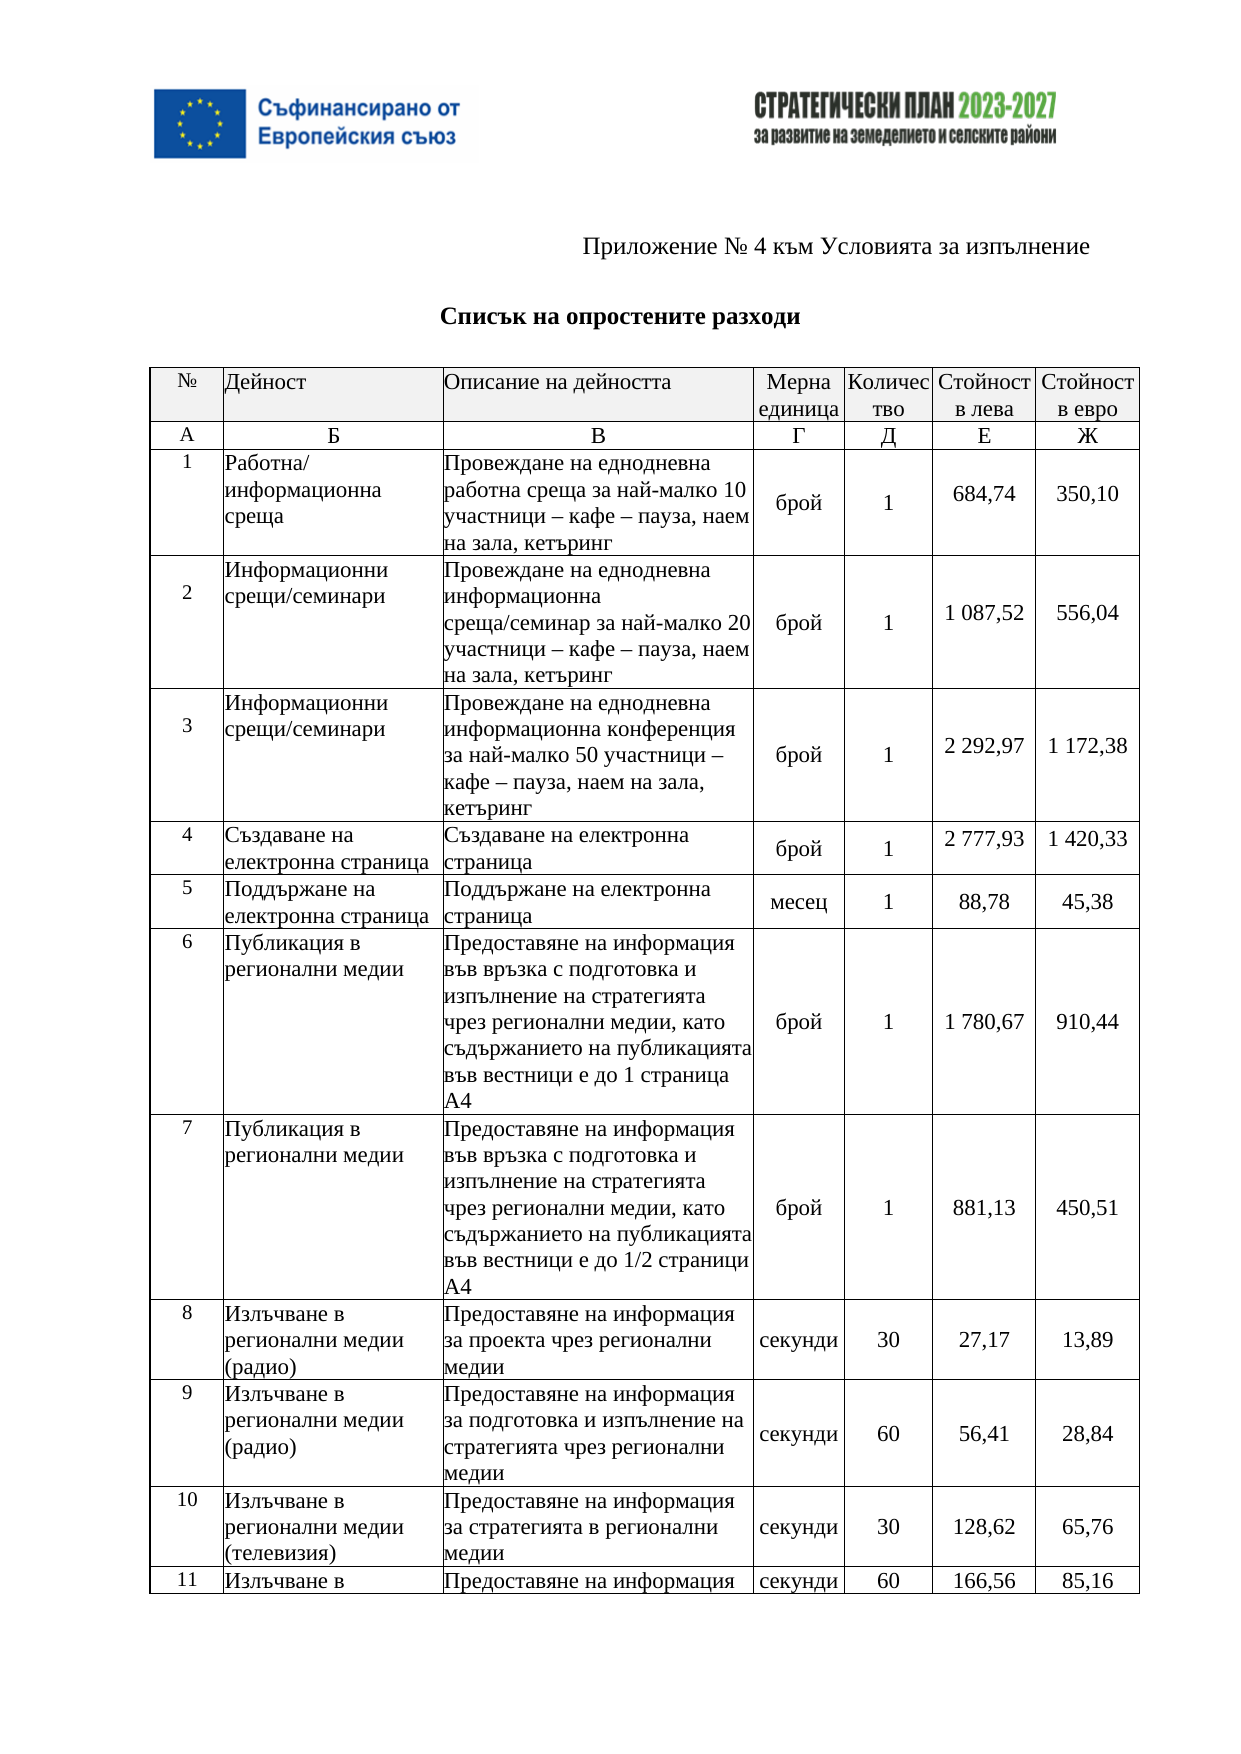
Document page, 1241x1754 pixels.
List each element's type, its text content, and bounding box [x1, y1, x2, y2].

table_cell Е [933, 422, 1035, 448]
table_cell Поддържане на електронна страница [224, 875, 443, 928]
table_cell секунди [754, 1300, 844, 1379]
table_cell брой [754, 929, 844, 1113]
table_cell Информационни срещи/семинари [224, 556, 443, 688]
table_cell 45,38 [1036, 875, 1139, 928]
table_cell Б [224, 422, 443, 448]
table_cell Публикация в регионални медии [224, 1115, 443, 1299]
table_cell Предоставяне на информация за проекта чрез регионални медии [444, 1300, 753, 1379]
table_cell 10 [151, 1487, 223, 1566]
table_cell 2 [151, 556, 223, 688]
text Списък на опростените разходи [150, 301, 1090, 330]
table_cell Създаване на електронна страница [444, 822, 753, 874]
table_cell 6 [151, 929, 223, 1113]
table_header Описание на дейността [444, 368, 753, 421]
table_cell 8 [151, 1300, 223, 1379]
table_cell 1 [845, 556, 932, 688]
table_cell 60 [845, 1380, 932, 1486]
table_cell 166,56 [933, 1567, 1035, 1593]
table_cell брой [754, 450, 844, 555]
picture [753, 73, 1057, 163]
table_cell 28,84 [1036, 1380, 1139, 1486]
table_cell брой [754, 556, 844, 688]
table_cell 1 [845, 1115, 932, 1299]
picture [150, 85, 479, 163]
table_cell 1 [845, 822, 932, 874]
table_cell 85,16 [1036, 1567, 1139, 1593]
table_cell 4 [151, 822, 223, 874]
table_cell 1 172,38 [1036, 689, 1139, 821]
table_cell 60 [845, 1567, 932, 1593]
table_header Стойност в евро [1036, 368, 1139, 421]
table_cell 1 [845, 689, 932, 821]
table_cell брой [754, 1115, 844, 1299]
table_cell Г [754, 422, 844, 448]
text Приложение № 4 към Условията за изпълнение [150, 231, 1090, 260]
table_cell секунди [754, 1380, 844, 1486]
table_cell Ж [1036, 422, 1139, 448]
table_cell секунди [754, 1487, 844, 1566]
table_cell 5 [151, 875, 223, 928]
table_cell Създаване на електронна страница [224, 822, 443, 874]
table_cell Предоставяне на информация за стратегията в регионални медии [444, 1487, 753, 1566]
table_cell 56,41 [933, 1380, 1035, 1486]
table_cell 11 [151, 1567, 223, 1593]
table_cell 128,62 [933, 1487, 1035, 1566]
table_cell 1 780,67 [933, 929, 1035, 1113]
table_cell 450,51 [1036, 1115, 1139, 1299]
table_cell 1 [845, 875, 932, 928]
table_cell 9 [151, 1380, 223, 1486]
table_header Мерна единица [754, 368, 844, 421]
table_cell 7 [151, 1115, 223, 1299]
table_cell месец [754, 875, 844, 928]
table_cell Излъчване в регионални медии (радио) [224, 1300, 443, 1379]
table_cell 30 [845, 1300, 932, 1379]
table_cell 2 292,97 [933, 689, 1035, 821]
table_cell Поддържане на електронна страница [444, 875, 753, 928]
table_cell Предоставяне на информация за стратегията в регионални медии [444, 1567, 753, 1593]
table_cell 556,04 [1036, 556, 1139, 688]
table_cell 881,13 [933, 1115, 1035, 1299]
table_cell 350,10 [1036, 450, 1139, 555]
table_cell Информационни срещи/семинари [224, 689, 443, 821]
table_header № [151, 368, 223, 421]
table_cell 27,17 [933, 1300, 1035, 1379]
table_cell Излъчване в регионални медии (телевизия) [224, 1567, 443, 1593]
table_cell 1 087,52 [933, 556, 1035, 688]
table_cell брой [754, 822, 844, 874]
table_cell секунди [754, 1567, 844, 1593]
table_cell 2 777,93 [933, 822, 1035, 874]
table_cell 65,76 [1036, 1487, 1139, 1566]
table_cell 1 420,33 [1036, 822, 1139, 874]
table_cell 88,78 [933, 875, 1035, 928]
table_cell Излъчване в регионални медии (радио) [224, 1380, 443, 1486]
table_cell 13,89 [1036, 1300, 1139, 1379]
table_cell В [444, 422, 753, 448]
table_header Дейност [224, 368, 443, 421]
table_cell Публикация в регионални медии [224, 929, 443, 1113]
table_cell Излъчване в регионални медии (телевизия) [224, 1487, 443, 1566]
table_cell Предоставяне на информация във връзка с подготовка и изпълнение на стратегията чрез регионални медии, като съдържанието на публикацията във вестници е до 1/2 страници А4 [444, 1115, 753, 1299]
table_cell Провеждане на еднодневна информационна среща/семинар за най-малко 20 участници – кафе – пауза, наем на зала, кетъринг [444, 556, 753, 688]
table_cell Предоставяне на информация за подготовка и изпълнение на стратегията чрез регионални медии [444, 1380, 753, 1486]
table_cell Провеждане на еднодневна информационна конференция за най-малко 50 участници – кафе – пауза, наем на зала, кетъринг [444, 689, 753, 821]
table_cell 910,44 [1036, 929, 1139, 1113]
table_cell брой [754, 689, 844, 821]
table_cell 1 [845, 929, 932, 1113]
table_cell 1 [845, 450, 932, 555]
table_cell А [151, 422, 223, 448]
table_header Количество [845, 368, 932, 421]
table_cell Предоставяне на информация във връзка с подготовка и изпълнение на стратегията чрез регионални медии, като съдържанието на публикацията във вестници е до 1 страница А4 [444, 929, 753, 1113]
table_cell 30 [845, 1487, 932, 1566]
table_cell 684,74 [933, 450, 1035, 555]
table_cell Работна/информационна среща [224, 450, 443, 555]
table_header Стойност в лева [933, 368, 1035, 421]
table_cell 1 [151, 450, 223, 555]
table_cell 3 [151, 689, 223, 821]
table_cell Д [845, 422, 932, 448]
table_cell Провеждане на еднодневна работна среща за най-малко 10 участници – кафе – пауза, наем на зала, кетъринг [444, 450, 753, 555]
